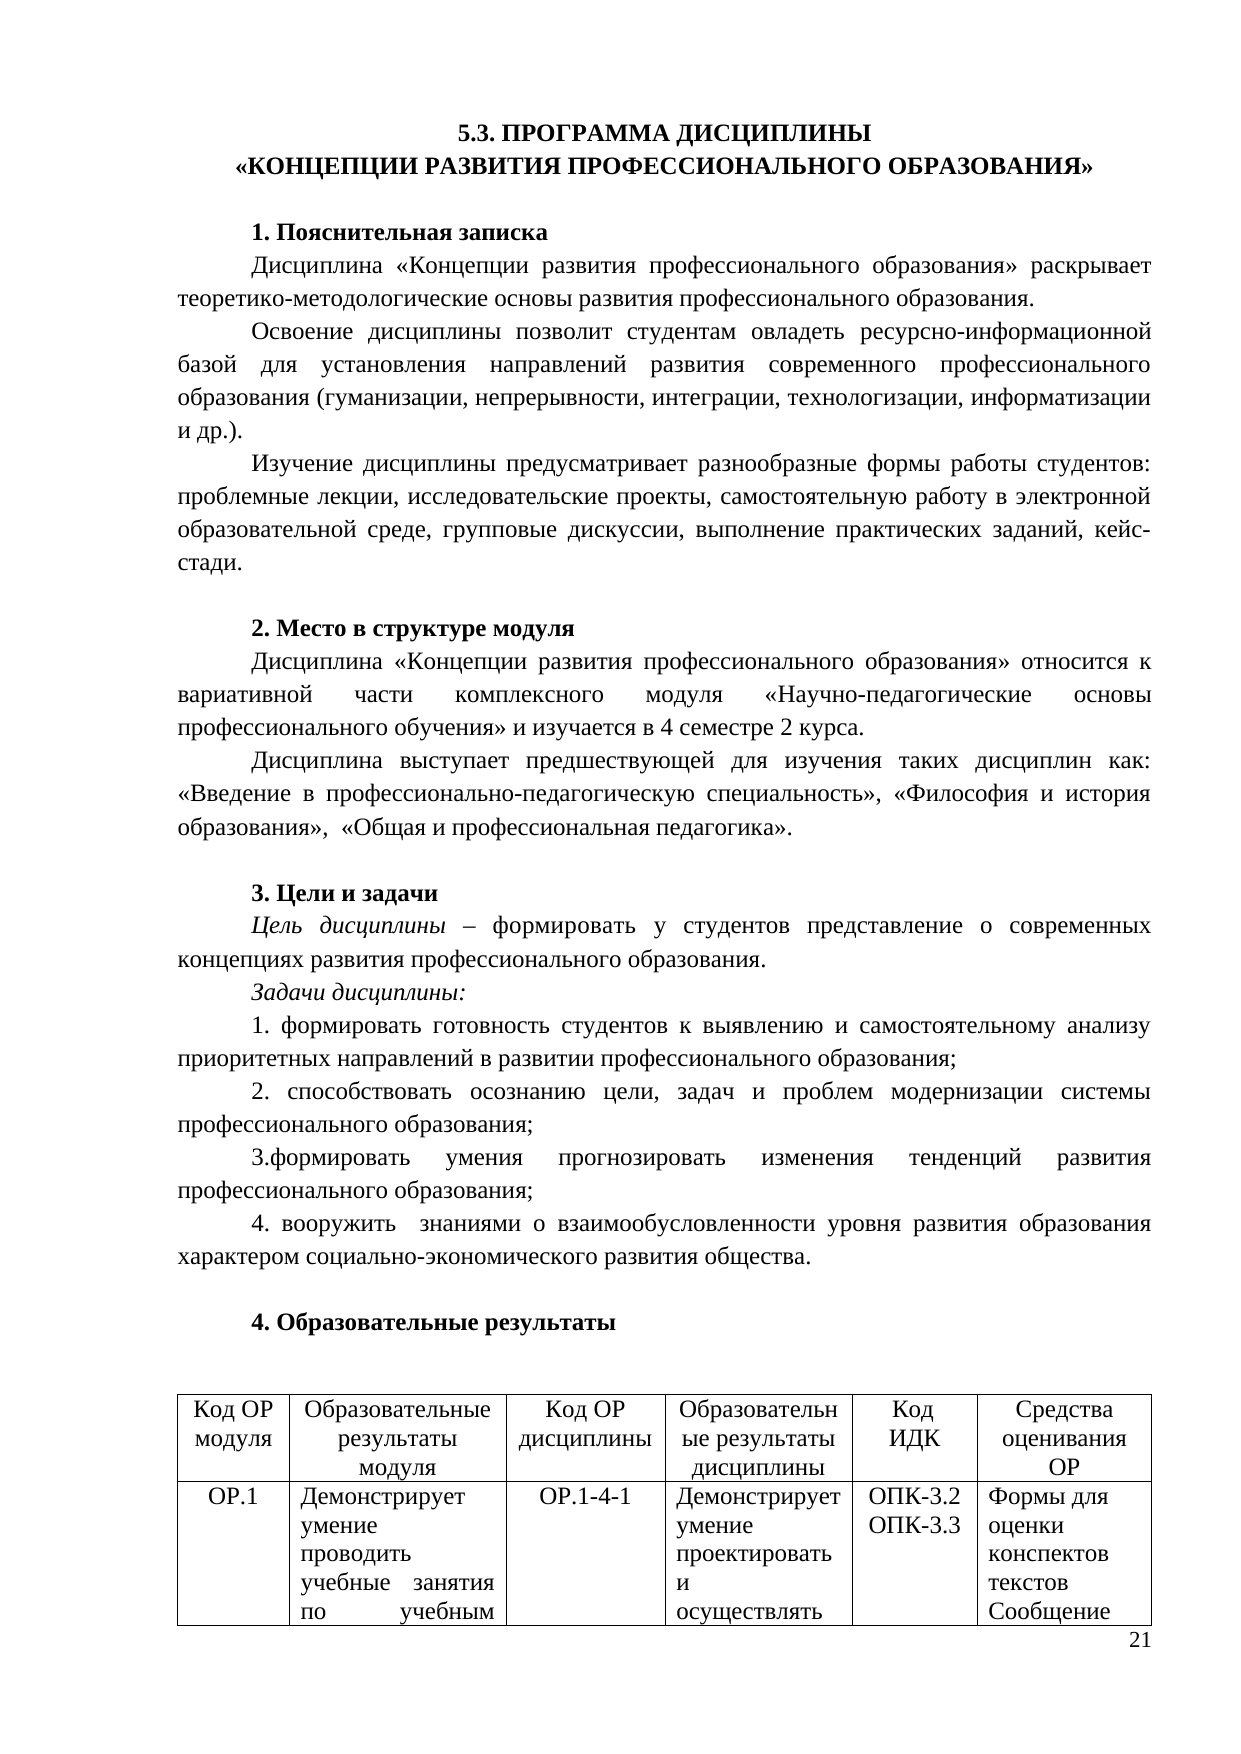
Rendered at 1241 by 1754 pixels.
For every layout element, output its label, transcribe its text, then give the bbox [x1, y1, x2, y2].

text 4. Образовательные результаты [177, 1307, 1152, 1336]
text «КОНЦЕПЦИИ РАЗВИТИЯ ПРОФЕССИОНАЛЬНОГО ОБРАЗОВАНИЯ» [177, 151, 1152, 180]
text Дисциплина «Концепции развития профессионального образования» относится к вариативной части комплексного модуля «Научно-педагогические основы профессионального обучения» и изучается в 4 семестре 2 курса. [177, 646, 1152, 741]
text 2. способствовать осознанию цели, задач и проблем модернизации системы профессионального образования; [177, 1076, 1152, 1137]
table_cell ОПК-3.2 ОПК-3.3 [853, 1482, 977, 1625]
text 3.формировать умения прогнозировать изменения тенденций развития профессионального образования; [177, 1142, 1152, 1203]
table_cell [666, 1482, 852, 1625]
text 4. вооружить знаниями о взаимообусловленности уровня развития образования характером социально-экономического развития общества. [177, 1208, 1152, 1269]
text Изучение дисциплины предусматривает разнообразные формы работы студентов: проблемные лекции, исследовательские проекты, самостоятельную работу в электронной образовательной среде, групповые дискуссии, выполнение практических заданий, кейс-стади. [177, 448, 1152, 576]
table_cell ОР.1 [178, 1482, 289, 1625]
text 1. формировать готовность студентов к выявлению и самостоятельному анализу приоритетных направлений в развитии профессионального образования; [177, 1010, 1152, 1071]
table_header Образовательные результаты дисциплины [666, 1395, 852, 1481]
text Цель дисциплины – формировать у студентов представление о современных концепциях развития профессионального образования. [177, 911, 1152, 972]
table_header Код ИДК [853, 1395, 977, 1481]
table_header Образовательные результаты модуля [290, 1395, 506, 1481]
text Дисциплина «Концепции развития профессионального образования» раскрывает теоретико-методологические основы развития профессионального образования. [177, 250, 1152, 312]
text 2. Место в структуре модуля [177, 613, 1152, 642]
text Дисциплина выступает предшествующей для изучения таких дисциплин как: «Введение в профессионально-педагогическую специальность», «Философия и история образования», «Общая и профессиональная педагогика». [177, 746, 1152, 840]
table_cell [978, 1482, 1151, 1625]
text 3. Цели и задачи [177, 878, 1152, 906]
text 5.3. ПРОГРАММА ДИСЦИПЛИНЫ [177, 118, 1152, 147]
text Освоение дисциплины позволит студентам овладеть ресурсно-информационной базой для установления направлений развития современного профессионального образования (гуманизации, непрерывности, интеграции, технологизации, информатизации и др.). [177, 316, 1152, 444]
table_cell ОР.1-4-1 [507, 1482, 665, 1625]
text 1. Пояснительная записка [177, 217, 1152, 246]
table_header Средства оценивания ОР [978, 1395, 1151, 1481]
table_header Код ОР модуля [178, 1395, 289, 1481]
table_header Код ОР дисциплины [507, 1395, 665, 1481]
text Задачи дисциплины: [177, 977, 1152, 1005]
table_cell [290, 1482, 506, 1625]
